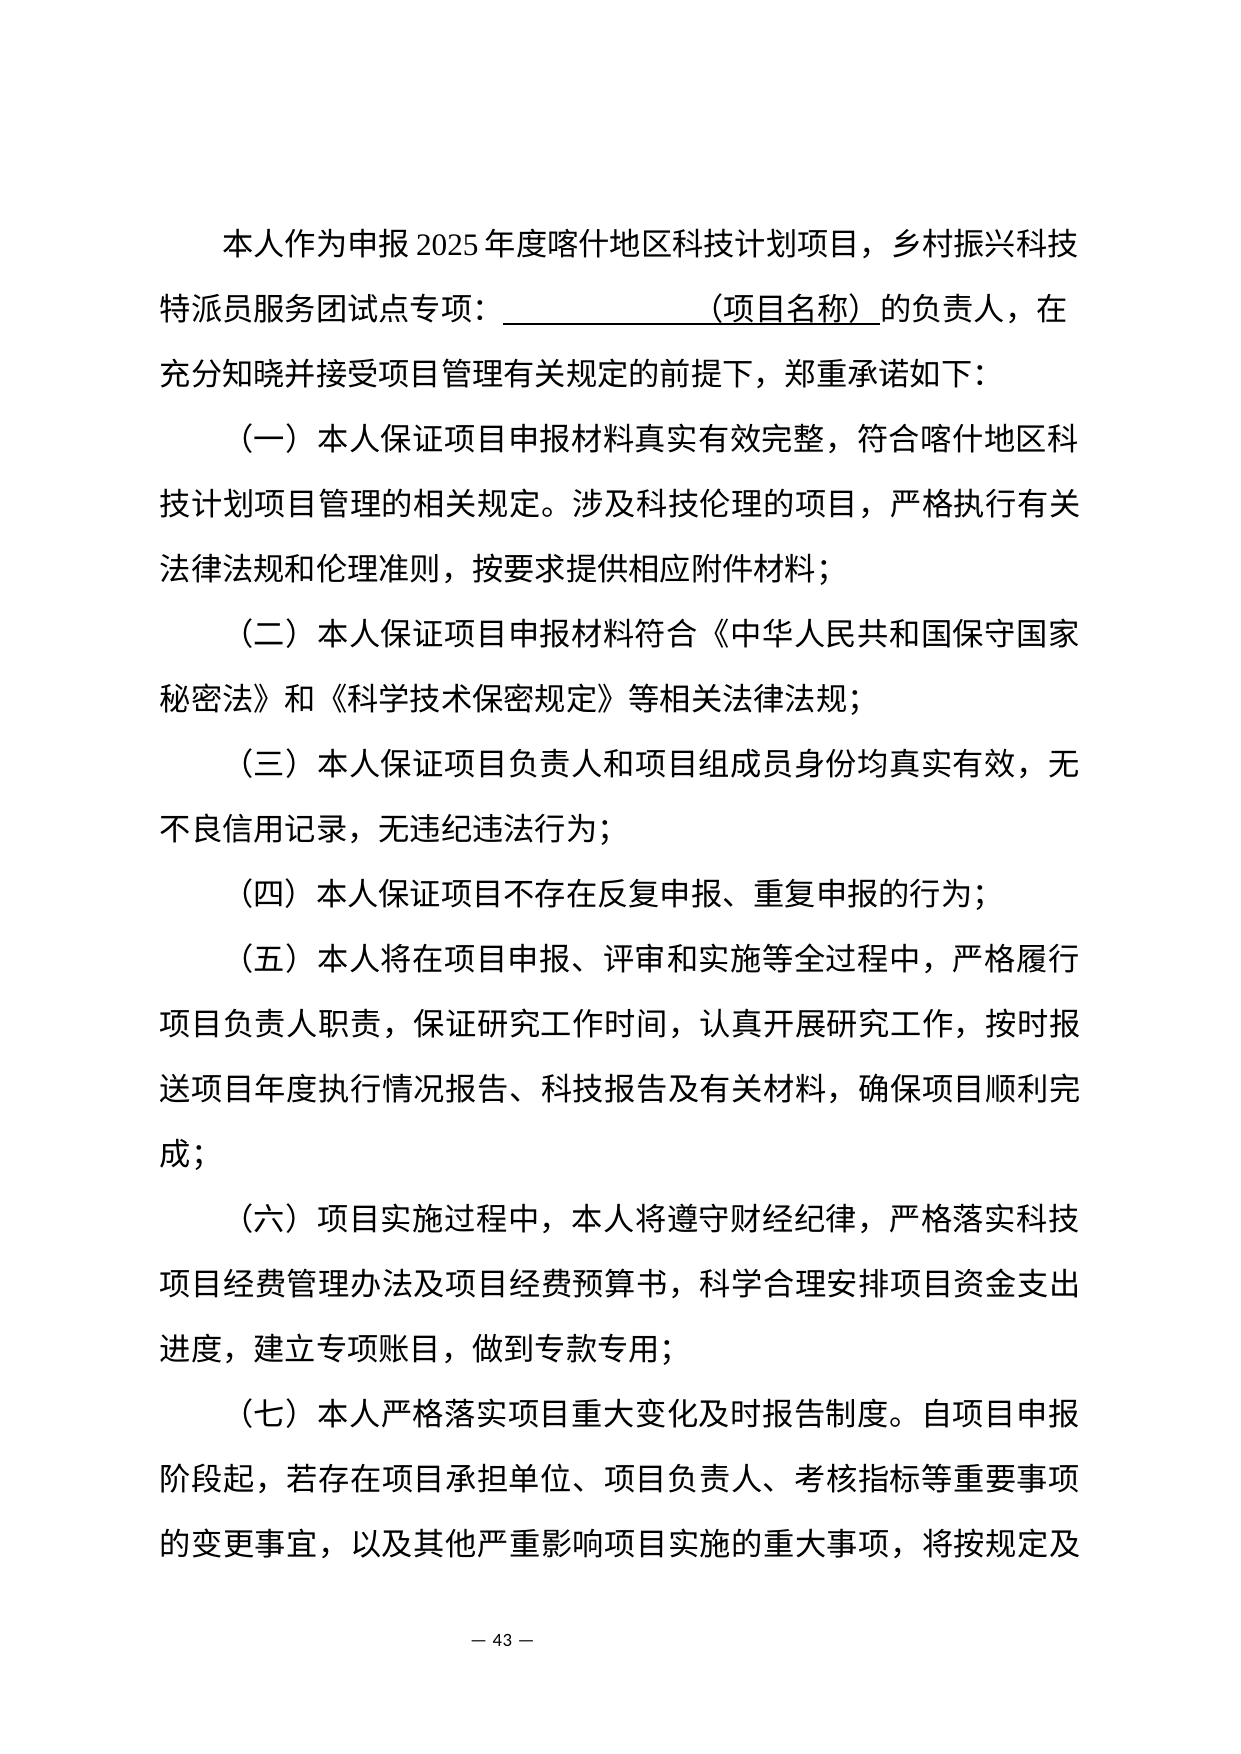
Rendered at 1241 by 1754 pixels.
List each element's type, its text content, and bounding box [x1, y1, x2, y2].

text （三）本人保证项目负责人和项目组成员身份均真实有效，无不良信用记录，无违纪违法行为； [159, 729, 1081, 859]
text （四）本人保证项目不存在反复申报、重复申报的行为； [159, 859, 1081, 924]
text 本人作为申报2025年度喀什地区科技计划项目，乡村振兴科技特派员服务团试点专项： （项目名称）的负责人，在充分知晓并接受项目管理有关规定的前提下，郑重承诺如下： [159, 209, 1081, 404]
text （一）本人保证项目申报材料真实有效完整，符合喀什地区科技计划项目管理的相关规定。涉及科技伦理的项目，严格执行有关法律法规和伦理准则，按要求提供相应附件材料； [159, 404, 1081, 599]
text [159, 1379, 1081, 1574]
text （六）项目实施过程中，本人将遵守财经纪律，严格落实科技项目经费管理办法及项目经费预算书，科学合理安排项目资金支出进度，建立专项账目，做到专款专用； [159, 1184, 1081, 1379]
text （五）本人将在项目申报、评审和实施等全过程中，严格履行项目负责人职责，保证研究工作时间，认真开展研究工作，按时报送项目年度执行情况报告、科技报告及有关材料，确保项目顺利完成； [159, 924, 1081, 1184]
text （二）本人保证项目申报材料符合《中华人民共和国保守国家秘密法》和《科学技术保密规定》等相关法律法规； [159, 599, 1081, 729]
